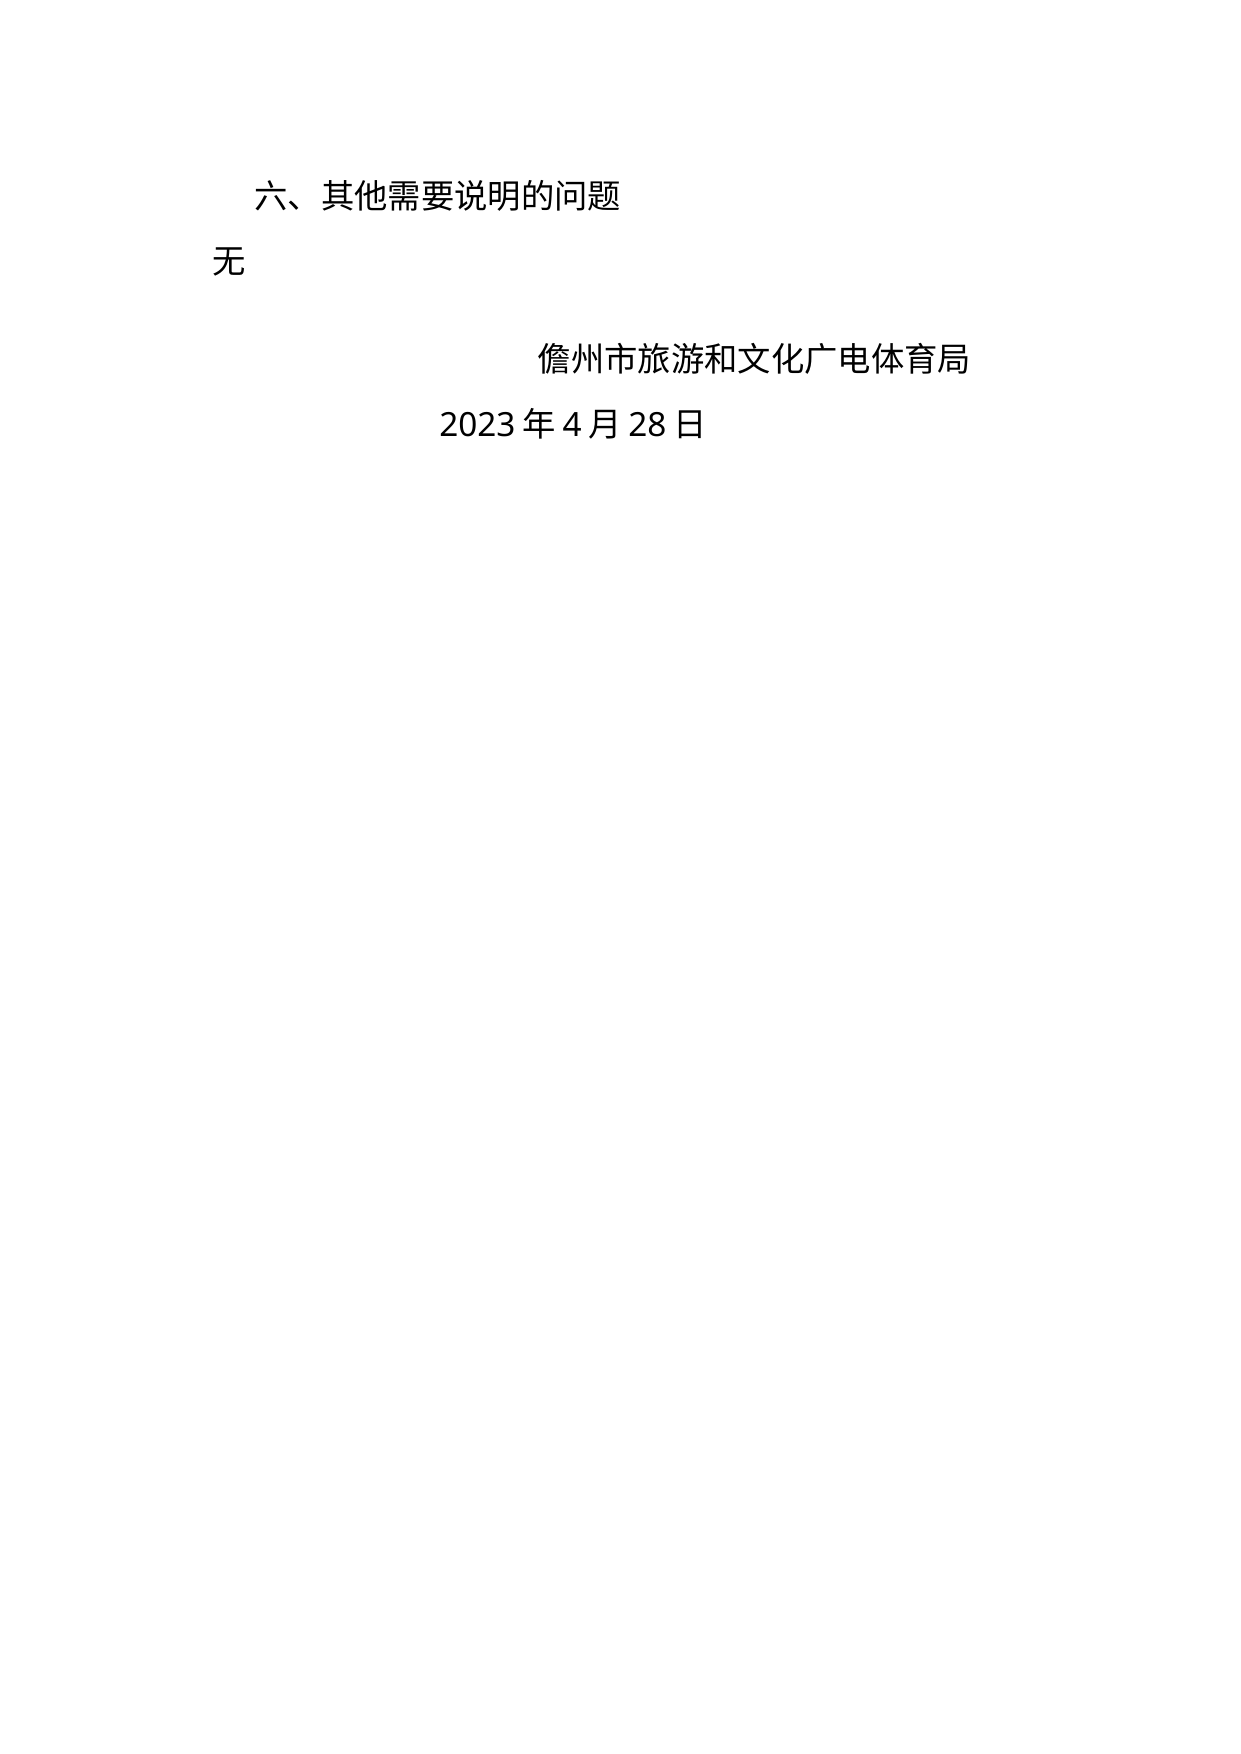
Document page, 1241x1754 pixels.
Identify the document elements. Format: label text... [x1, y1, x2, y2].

text 六、其他需要说明的问题 [187, 162, 1053, 227]
text 2023年4月28日 [187, 389, 1053, 454]
text 无 [187, 227, 1053, 292]
text 儋州市旅游和文化广电体育局 [187, 324, 1053, 389]
